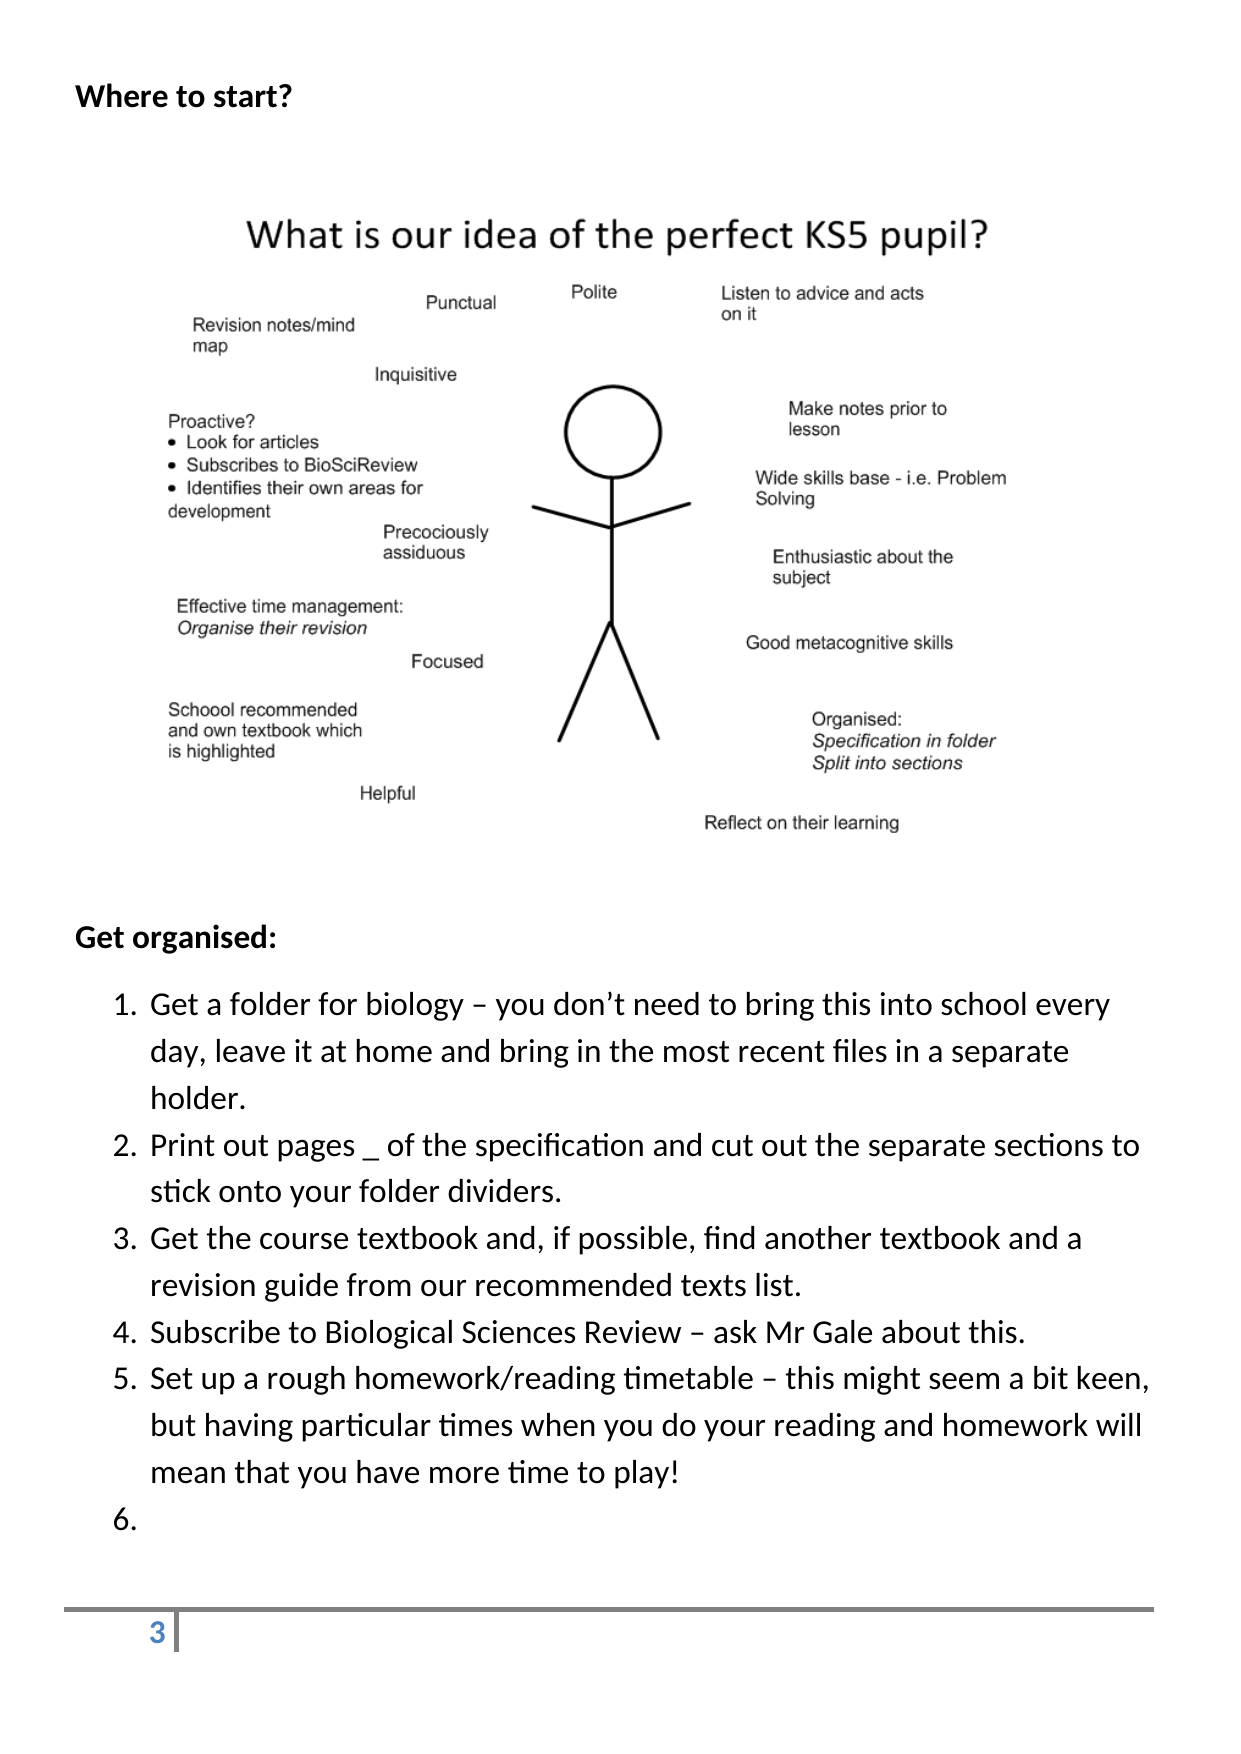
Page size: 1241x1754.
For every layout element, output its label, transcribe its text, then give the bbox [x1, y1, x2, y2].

list Get a folder for biology – you don’t need to bring this into school every day, leave it at home and bring in the most recent files in a separate holder. [112, 983, 1165, 1117]
list Set up a rough homework/reading timetable – this might seem a bit keen, but having particular times when you do your reading and homework will mean that you have more time to play! [112, 1357, 1165, 1492]
list Get the course textbook and, if possible, find another textbook and a revision guide from our recommended texts list. [112, 1217, 1165, 1304]
list Subscribe to Biological Sciences Review – ask Mr Gale about this. [112, 1311, 1165, 1351]
text Where to start? [75, 75, 1165, 116]
text Get organised: [75, 916, 1165, 956]
picture [141, 177, 1100, 867]
list Print out pages _ of the specification and cut out the separate sections to stick onto your folder dividers. [112, 1123, 1165, 1211]
